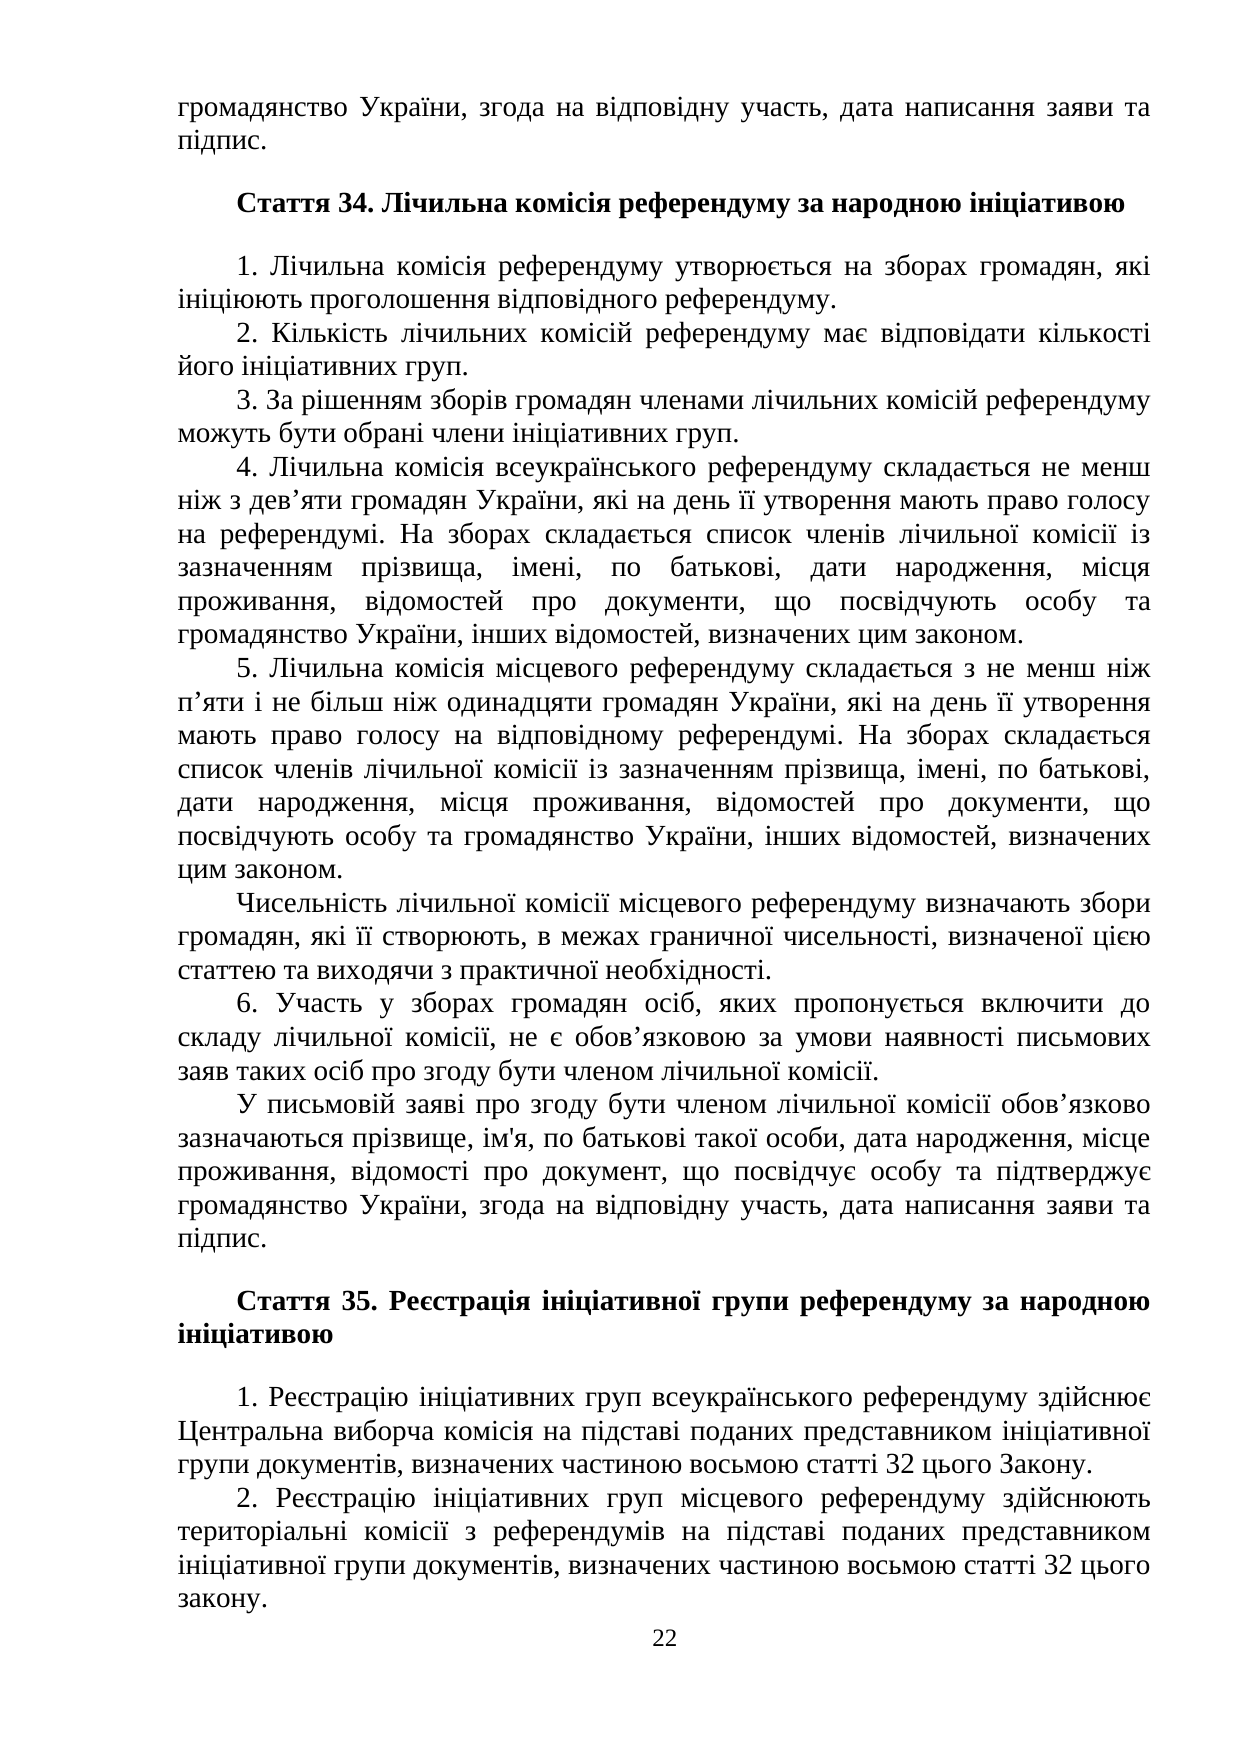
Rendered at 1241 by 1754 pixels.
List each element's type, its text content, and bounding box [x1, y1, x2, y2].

text 1. Лічильна комісія референдуму утворюється на зборах громадян, які ініціюють проголошення відповідного референдуму. [177, 248, 1152, 315]
text 4. Лічильна комісія всеукраїнського референдуму складається не менш ніж з дев’яти громадян України, які на день її утворення мають право голосу на референдумі. На зборах складається список членів лічильної комісії із зазначенням прізвища, імені, по батькові, дати народження, місця проживання, відомостей про документи, що посвідчують особу та громадянство України, інших відомостей, визначених цим законом. [177, 449, 1152, 650]
text 5. Лічильна комісія місцевого референдуму складається з не менш ніж п’яти і не більш ніж одинадцяти громадян України, які на день її утворення мають право голосу на відповідному референдумі. На зборах складається список членів лічильної комісії із зазначенням прізвища, імені, по батькові, дати народження, місця проживання, відомостей про документи, що посвідчують особу та громадянство України, інших відомостей, визначених цим законом. [177, 650, 1152, 885]
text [177, 89, 1152, 156]
text 1. Реєстрацію ініціативних груп всеукраїнського референдуму здійснює Центральна виборча комісія на підставі поданих представником ініціативної групи документів, визначених частиною восьмою статті 32 цього Закону. [177, 1379, 1152, 1480]
text Стаття 35. Реєстрація ініціативної групи референдуму за народною ініціативою [177, 1283, 1152, 1350]
text У письмовій заяві про згоду бути членом лічильної комісії обов’язково зазначаються прізвище, ім'я, по батькові такої особи, дата народження, місце проживання, відомості про документ, що посвідчує особу та підтверджує громадянство України, згода на відповідну участь, дата написання заяви та підпис. [177, 1086, 1152, 1254]
text Чисельність лічильної комісії місцевого референдуму визначають збори громадян, які її створюють, в межах граничної чисельності, визначеної цією статтею та виходячи з практичної необхідності. [177, 885, 1152, 986]
text 3. За рішенням зборів громадян членами лічильних комісій референдуму можуть бути обрані члени ініціативних груп. [177, 382, 1152, 449]
text 2. Реєстрацію ініціативних груп місцевого референдуму здійснюють територіальні комісії з референдумів на підставі поданих представником ініціативної групи документів, визначених частиною восьмою статті 32 цього закону. [177, 1480, 1152, 1614]
text Стаття 34. Лічильна комісія референдуму за народною ініціативою [177, 185, 1152, 218]
text 6. Участь у зборах громадян осіб, яких пропонується включити до складу лічильної комісії, не є обов’язковою за умови наявності письмових заяв таких осіб про згоду бути членом лічильної комісії. [177, 986, 1152, 1086]
text 2. Кількість лічильних комісій референдуму має відповідати кількості його ініціативних груп. [177, 315, 1152, 382]
